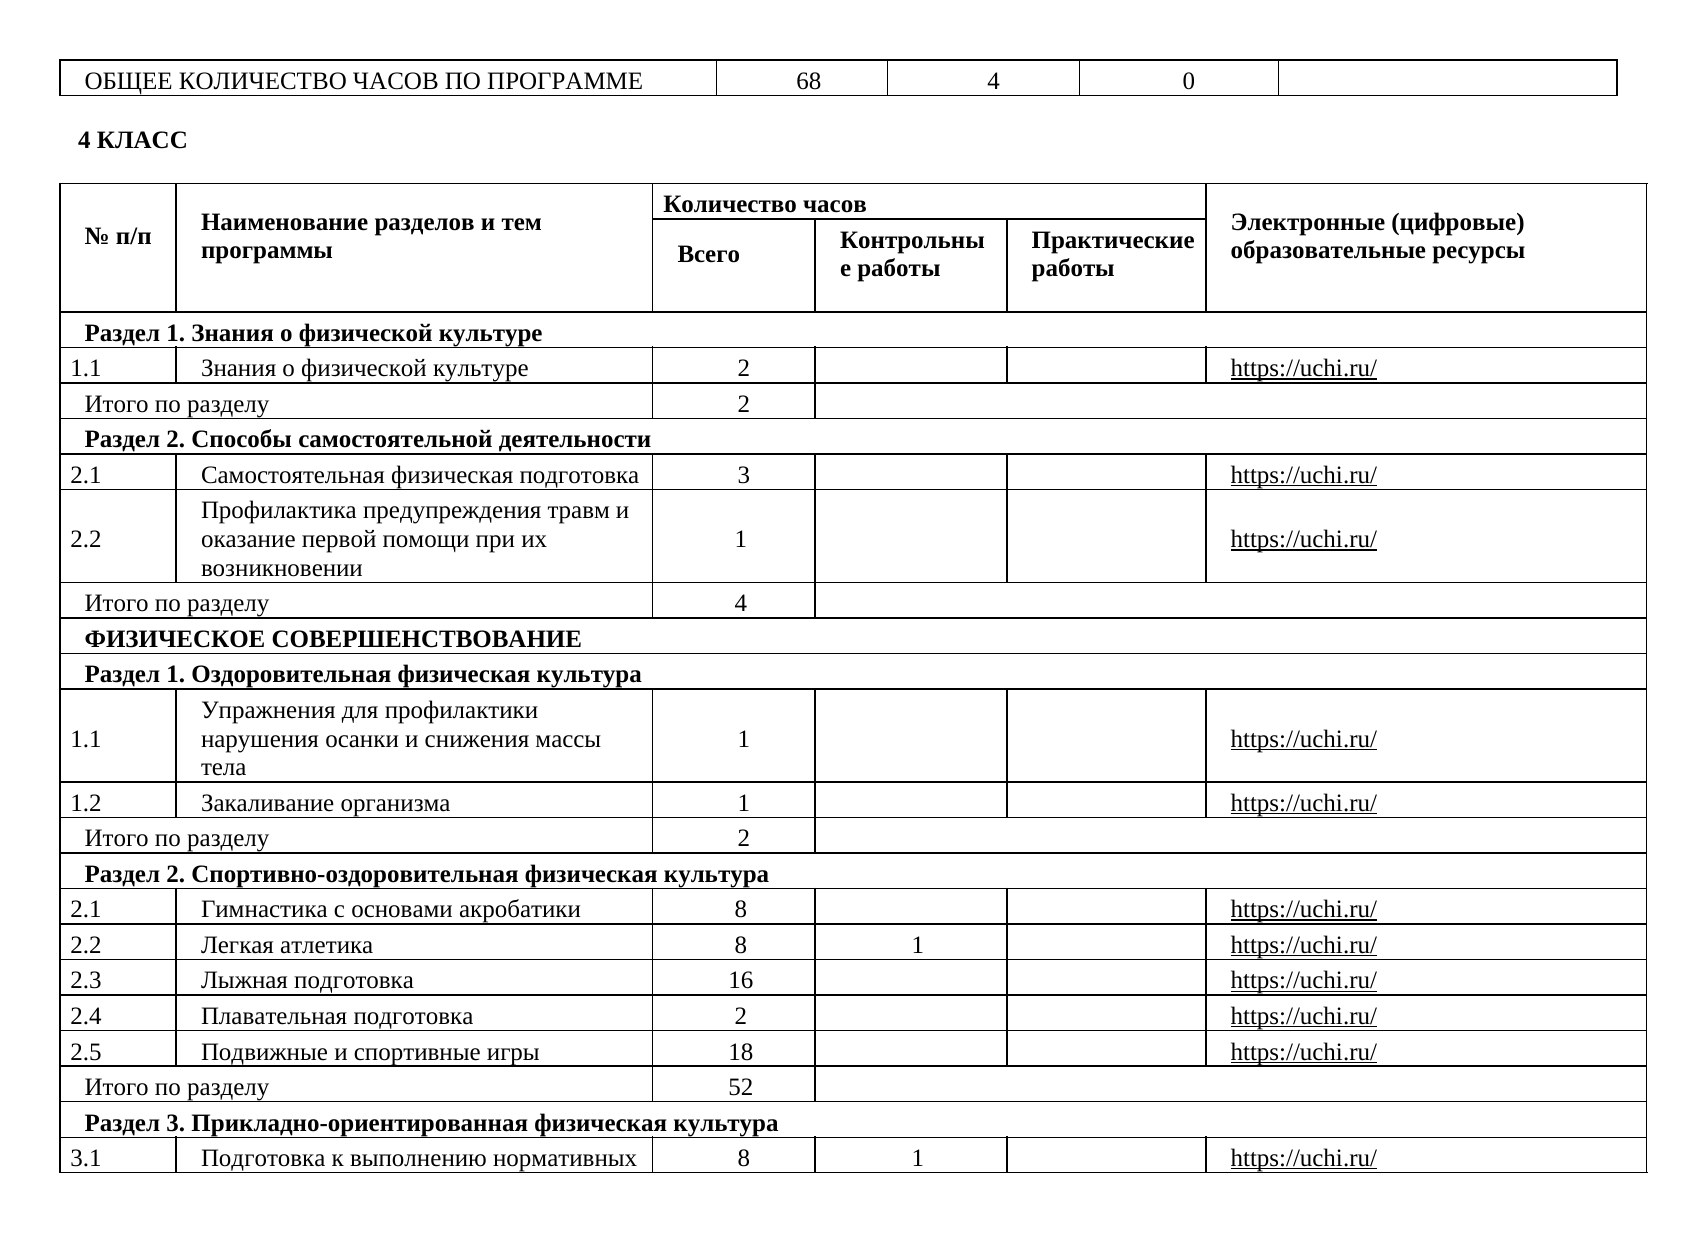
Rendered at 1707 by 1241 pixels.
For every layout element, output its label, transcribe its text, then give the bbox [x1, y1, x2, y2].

table_cell [816, 1067, 1646, 1101]
table_cell 2.3 [61, 960, 175, 994]
table_cell 2 [653, 348, 814, 382]
table_cell Профилактика предупреждения травм и оказание первой помощи при их возникновении [177, 490, 652, 582]
table_cell https://uchi.ru/ [1207, 783, 1646, 817]
table_cell 2.1 [61, 455, 175, 488]
table_cell Всего [653, 220, 814, 311]
table_cell 2 [653, 384, 814, 417]
table_cell [816, 960, 1006, 994]
table_cell [816, 818, 1646, 852]
table_cell [816, 583, 1646, 617]
table_cell 3.1 [61, 1138, 175, 1172]
table_cell 1 [653, 490, 814, 582]
table_cell ОБЩЕЕ КОЛИЧЕСТВО ЧАСОВ ПО ПРОГРАММЕ [61, 61, 716, 94]
table_cell 1.2 [61, 783, 175, 817]
table_cell Закаливание организма [177, 783, 652, 817]
table_cell [1008, 925, 1205, 959]
table_cell 2.5 [61, 1031, 175, 1065]
table_cell 8 [653, 889, 814, 923]
table_header Электронные (цифровые) образовательные ресурсы [1207, 184, 1646, 311]
table_cell [816, 348, 1006, 382]
table_cell 52 [653, 1067, 814, 1101]
table_cell Раздел 1. Оздоровительная физическая культура [61, 654, 1646, 688]
table_cell 1 [653, 783, 814, 817]
table_cell Итого по разделу [61, 1067, 652, 1101]
table_cell 1 [816, 925, 1006, 959]
table_cell [1008, 783, 1205, 817]
table_cell 2.2 [61, 490, 175, 582]
table_cell 8 [653, 925, 814, 959]
table_cell Раздел 3. Прикладно-ориентированная физическая культура [61, 1102, 1646, 1136]
table_cell 8 [653, 1138, 814, 1172]
table_cell 2.1 [61, 889, 175, 923]
table_cell 1 [816, 1138, 1006, 1172]
table_cell 4 [888, 61, 1079, 94]
table_cell 16 [653, 960, 814, 994]
table_cell https://uchi.ru/ [1207, 889, 1646, 923]
table_cell [816, 455, 1006, 488]
table_cell https://uchi.ru/ [1207, 490, 1646, 582]
table_cell Раздел 2. Способы самостоятельной деятельности [61, 419, 1646, 453]
table_cell 1.1 [61, 690, 175, 781]
table_cell [816, 996, 1006, 1030]
table_cell 4 [653, 583, 814, 617]
table_cell 0 [1080, 61, 1278, 94]
table_cell https://uchi.ru/ [1207, 690, 1646, 781]
table_header Наименование разделов и тем программы [177, 184, 652, 311]
table_cell Плавательная подготовка [177, 996, 652, 1030]
table_cell https://uchi.ru/ [1207, 960, 1646, 994]
table_cell 2 [653, 818, 814, 852]
table_cell Упражнения для профилактики нарушения осанки и снижения массы тела [177, 690, 652, 781]
table_cell Раздел 2. Спортивно-оздоровительная физическая культура [61, 854, 1646, 888]
table_cell [1008, 490, 1205, 582]
table_cell https://uchi.ru/ [1207, 1138, 1646, 1172]
table_header № п/п [61, 184, 175, 311]
table_cell Подвижные и спортивные игры [177, 1031, 652, 1065]
table_cell https://uchi.ru/ [1207, 348, 1646, 382]
table_cell Знания о физической культуре [177, 348, 652, 382]
table_cell https://uchi.ru/ [1207, 925, 1646, 959]
table_cell [1008, 1031, 1205, 1065]
table_cell [816, 783, 1006, 817]
table_cell https://uchi.ru/ [1207, 1031, 1646, 1065]
table_cell 2.4 [61, 996, 175, 1030]
table_cell 3 [653, 455, 814, 488]
table_cell Лыжная подготовка [177, 960, 652, 994]
table_cell [1008, 996, 1205, 1030]
table_cell 68 [717, 61, 887, 94]
table_cell 18 [653, 1031, 814, 1065]
table_cell [1008, 348, 1205, 382]
table_cell [816, 384, 1646, 417]
table_cell [816, 889, 1006, 923]
text 4 КЛАСС [72, 125, 1647, 154]
table_cell Практические работы [1008, 220, 1205, 311]
table_cell [1008, 455, 1205, 488]
table_header Количество часов [653, 184, 1205, 218]
table_cell 1.1 [61, 348, 175, 382]
table_cell [1008, 690, 1205, 781]
table_cell Раздел 1. Знания о физической культуре [61, 313, 1646, 346]
table_cell Итого по разделу [61, 818, 652, 852]
table_cell https://uchi.ru/ [1207, 996, 1646, 1030]
table_cell Гимнастика с основами акробатики [177, 889, 652, 923]
table_cell 1 [653, 690, 814, 781]
table_cell Легкая атлетика [177, 925, 652, 959]
table_cell https://uchi.ru/ [1207, 455, 1646, 488]
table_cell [177, 1138, 652, 1172]
table_cell Самостоятельная физическая подготовка [177, 455, 652, 488]
table_cell Итого по разделу [61, 583, 652, 617]
table_cell Итого по разделу [61, 384, 652, 417]
table_cell [1008, 889, 1205, 923]
table_cell [1008, 1138, 1205, 1172]
table_cell [816, 490, 1006, 582]
table_cell [1008, 960, 1205, 994]
table_cell 2.2 [61, 925, 175, 959]
table_cell Контрольные работы [816, 220, 1006, 311]
table_cell [816, 1031, 1006, 1065]
table_cell [1279, 61, 1616, 94]
table_cell ФИЗИЧЕСКОЕ СОВЕРШЕНСТВОВАНИЕ [61, 619, 1646, 653]
table_cell 2 [653, 996, 814, 1030]
table_cell [816, 690, 1006, 781]
